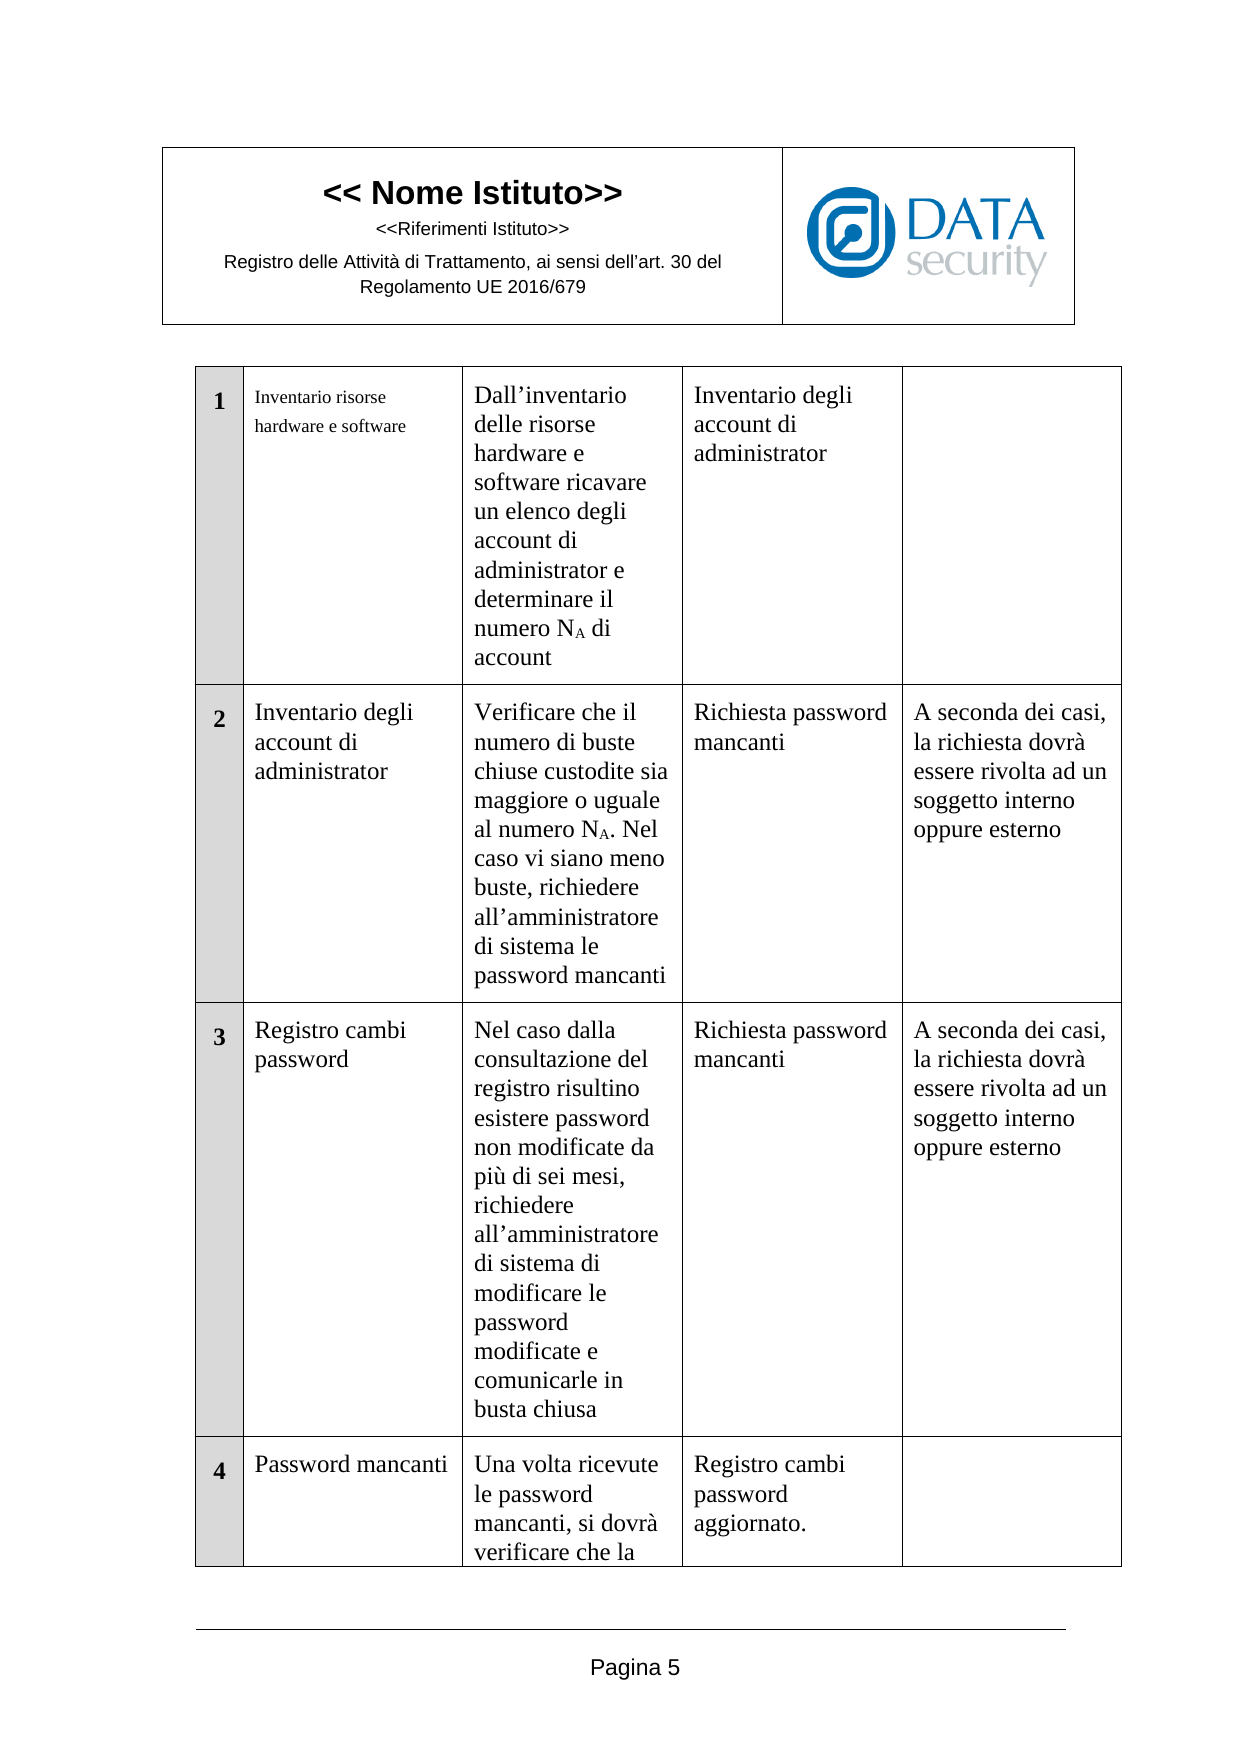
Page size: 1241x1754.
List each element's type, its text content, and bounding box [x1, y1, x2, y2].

table_cell 4 [196, 1437, 243, 1566]
table_cell Registro cambi password [244, 1003, 462, 1436]
table_cell A seconda dei casi, la richiesta dovrà essere rivolta ad un soggetto interno oppure esterno [903, 1003, 1121, 1436]
table_cell Richiesta password mancanti [683, 1003, 902, 1436]
table_cell A seconda dei casi, la richiesta dovrà essere rivolta ad un soggetto interno oppure esterno [903, 685, 1121, 1002]
picture [806, 186, 1051, 290]
table_cell 3 [196, 1003, 243, 1436]
table_cell 2 [196, 685, 243, 1002]
table_cell Registro cambi password aggiornato. [683, 1437, 902, 1566]
table_cell Nel caso dalla consultazione del registro risultino esistere password non modificate da più di sei mesi, richiedere all’amministratore di sistema di modificare le password modificate e comunicarle in busta chiusa [463, 1003, 682, 1436]
table_cell [903, 367, 1121, 684]
table_cell Password mancanti [244, 1437, 462, 1566]
table_cell [903, 1437, 1121, 1566]
table_cell 1 [196, 367, 243, 684]
table_cell Richiesta password mancanti [683, 685, 902, 1002]
table_cell Inventario degli account di administrator [244, 685, 462, 1002]
table_cell Dall’inventario delle risorse hardware e software ricavare un elenco degli account di administrator e determinare il numero NA di account [463, 367, 682, 684]
table_cell Inventario degli account di administrator [683, 367, 902, 684]
table_cell Verificare che il numero di buste chiuse custodite sia maggiore o uguale al numero NA. Nel caso vi siano meno buste, richiedere all’amministratore di sistema le password mancanti [463, 685, 682, 1002]
table_cell Inventario risorse hardware e software [244, 367, 462, 684]
